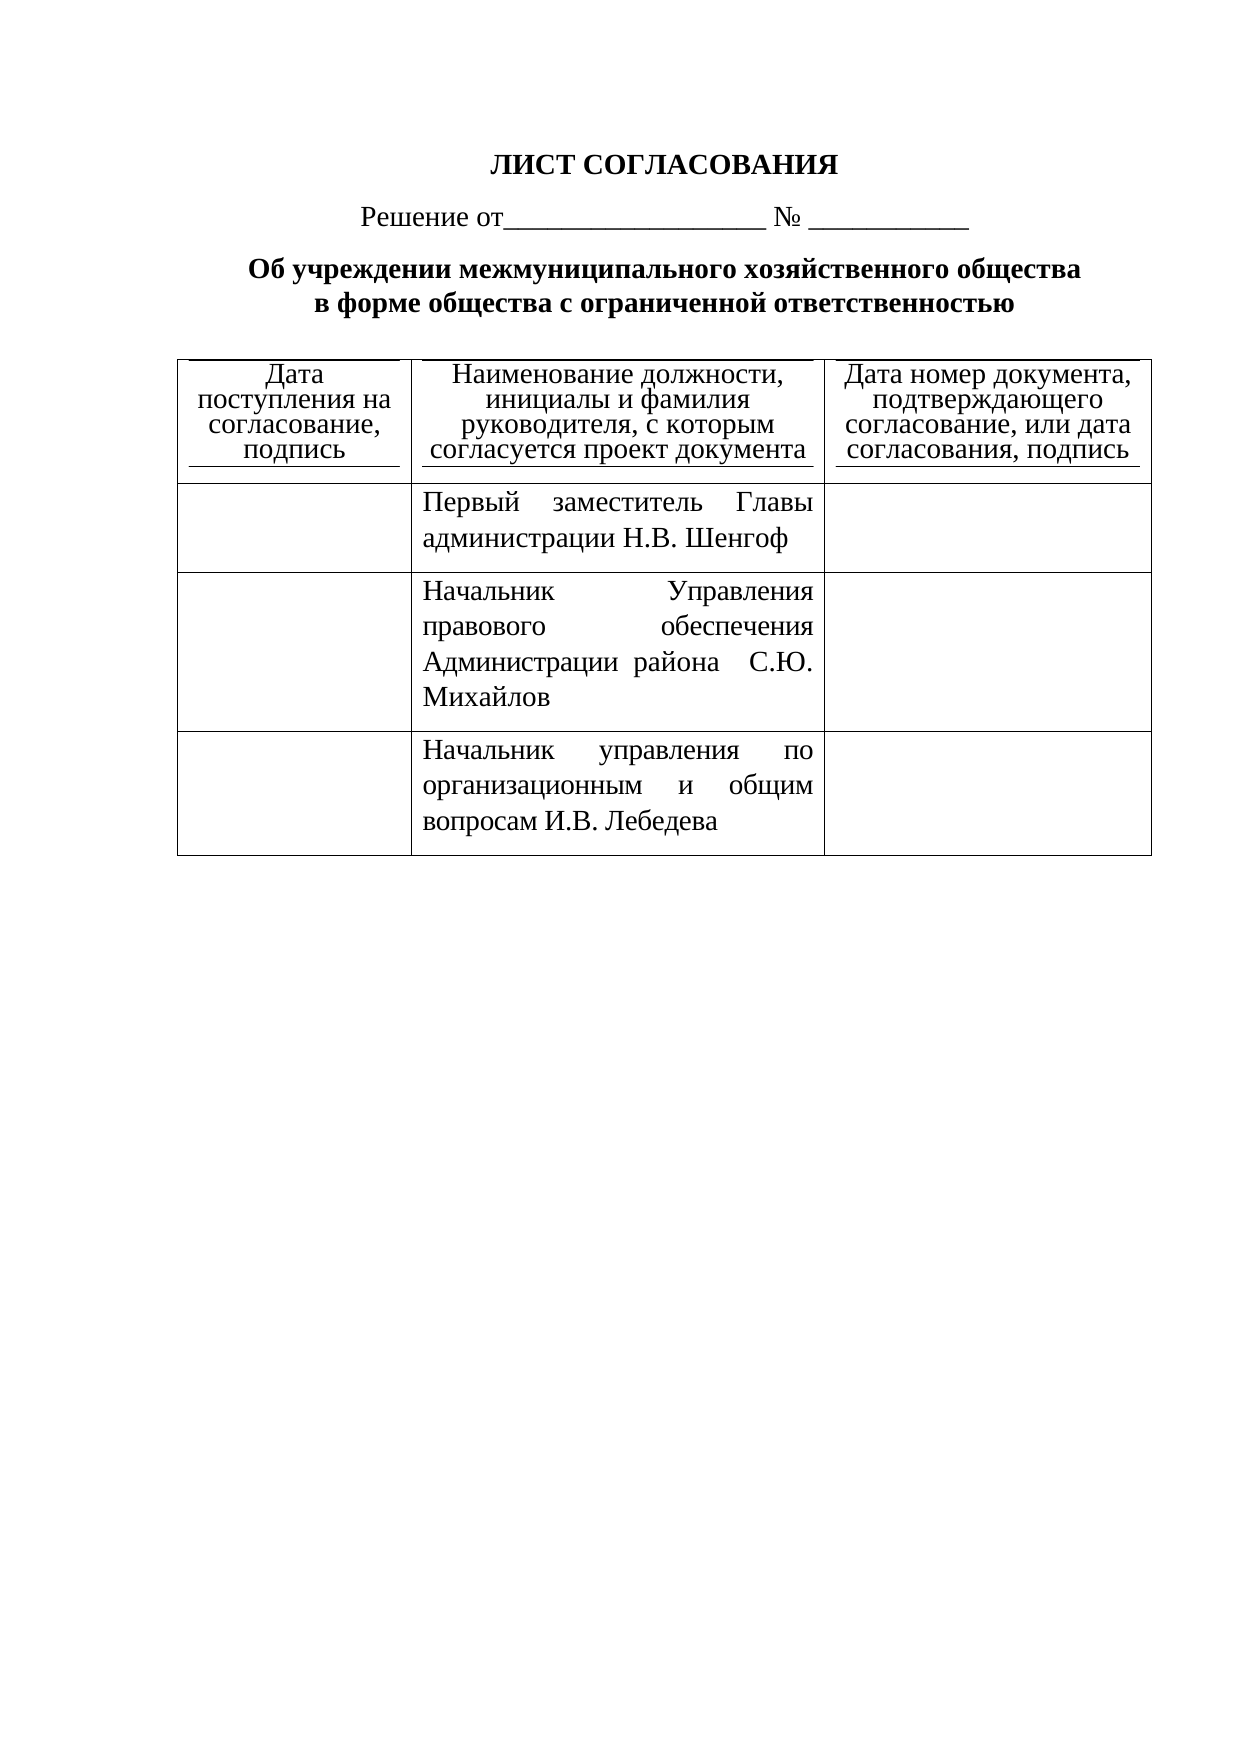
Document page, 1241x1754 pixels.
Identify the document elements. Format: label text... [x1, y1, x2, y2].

text лист согласования [177, 147, 1152, 180]
table_header Дата поступления на согласование, подпись [178, 360, 411, 483]
text Об учреждении межмуниципального хозяйственного общества [177, 251, 1152, 285]
table_cell [178, 484, 411, 572]
table_cell Первый заместитель Главы администрации Н.В. Шенгоф [412, 484, 824, 572]
table_cell [825, 732, 1151, 855]
table_cell [825, 573, 1151, 731]
text в форме общества с ограниченной ответственностью [177, 285, 1152, 318]
table_header Наименование должности, инициалы и фамилия руководителя, с которым согласуется проект документа [412, 360, 824, 483]
table_cell [178, 732, 411, 855]
table_cell Начальник Управления правового обеспечения Администрации района С.Ю. Михайлов [412, 573, 824, 731]
text Решение от__________________ № ___________ [177, 199, 1152, 233]
table_cell [825, 484, 1151, 572]
table_cell Начальник управления по организационным и общим вопросам И.В. Лебедева [412, 732, 824, 855]
table_cell [178, 573, 411, 731]
table_header Дата номер документа, подтверждающего согласование, или дата согласования, подпись [825, 360, 1151, 483]
